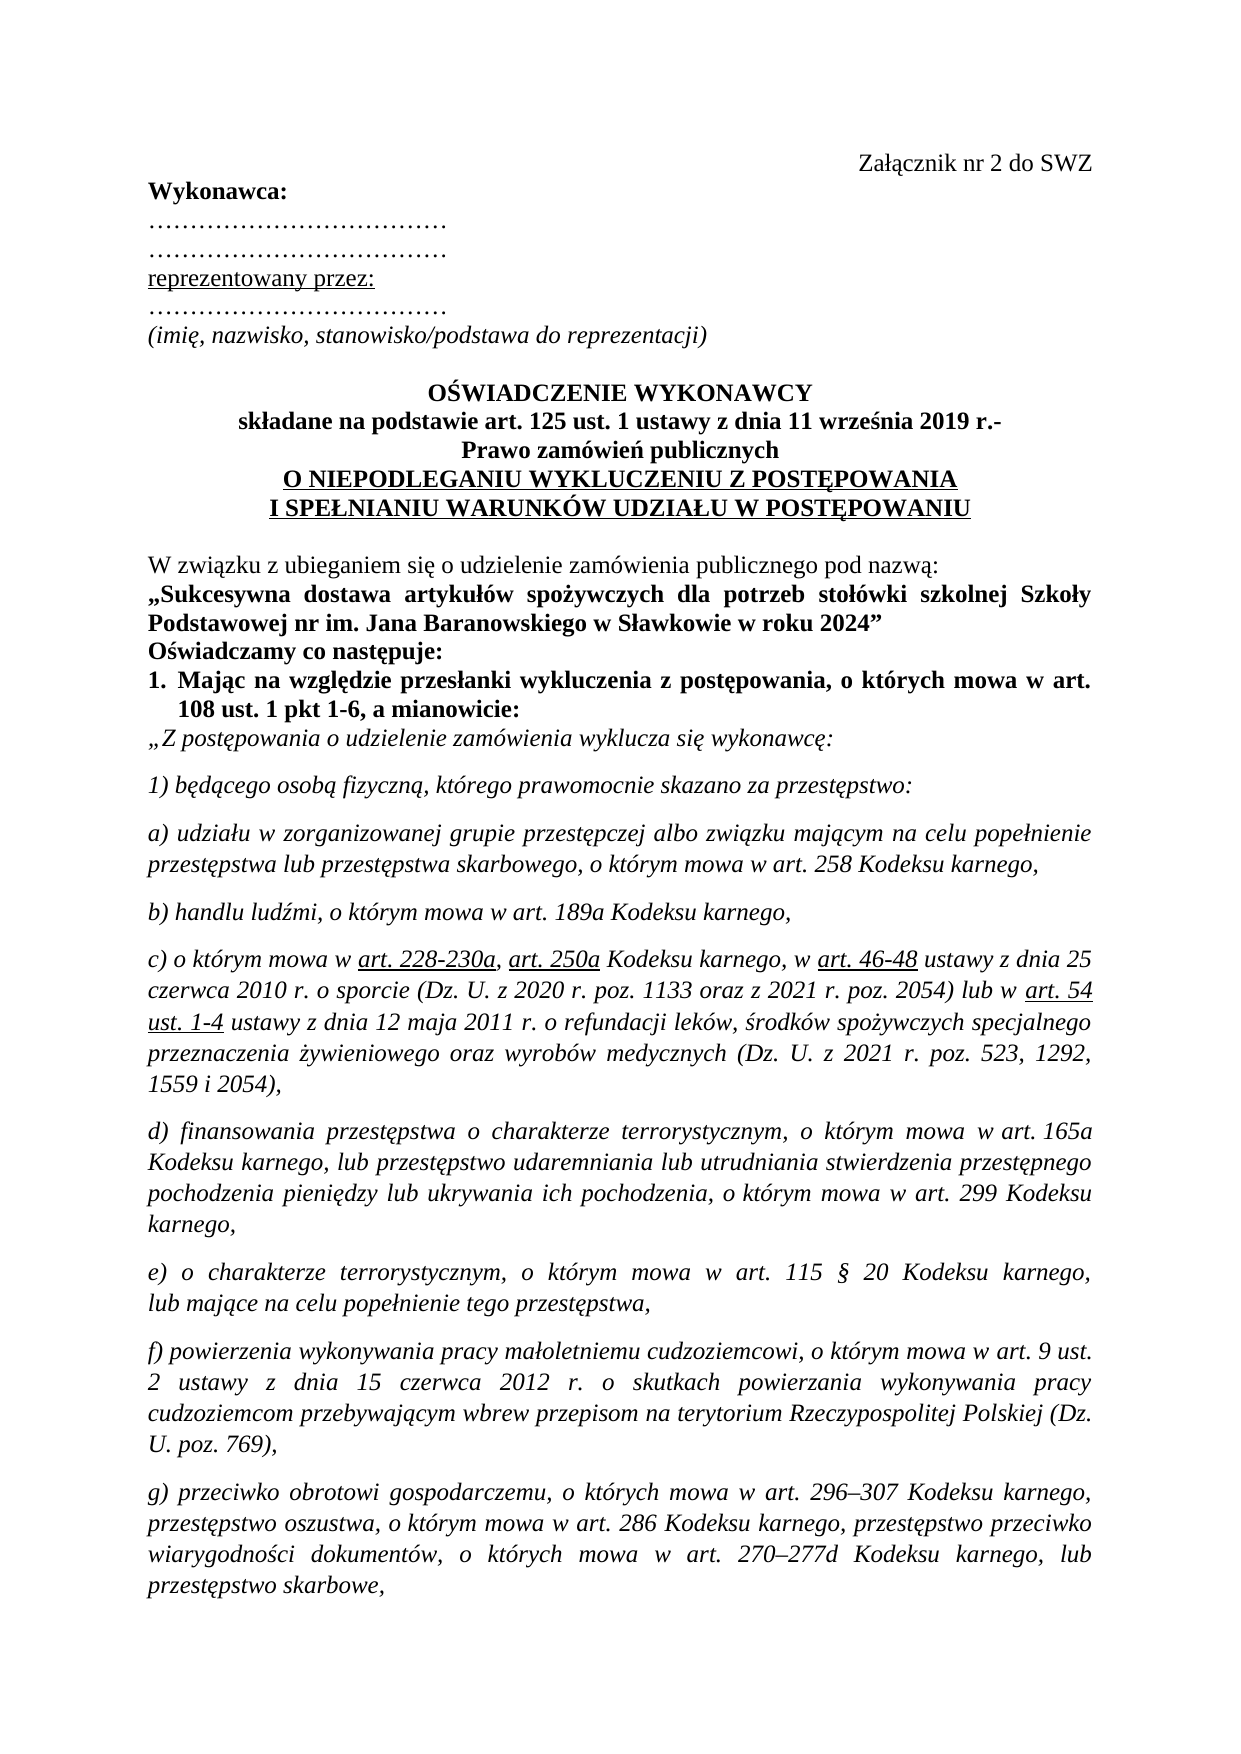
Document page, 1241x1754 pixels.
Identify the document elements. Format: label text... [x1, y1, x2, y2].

text reprezentowany przez: [148, 263, 1093, 291]
text składane na podstawie art. 125 ust. 1 ustawy z dnia 11 września 2019 r.- [148, 406, 1093, 435]
text c) o którym mowa w art. 228-230a, art. 250a Kodeksu karnego, w art. 46-48 ustawy z dnia 25 czerwca 2010 r. o sporcie (Dz. U. z 2020 r. poz. 1133 oraz z 2021 r. poz. 2054) lub w art. 54 ust. 1-4 ustawy z dnia 12 maja 2011 r. o refundacji leków, środków spożywczych specjalnego przeznaczenia żywieniowego oraz wyrobów medycznych (Dz. U. z 2021 r. poz. 523, 1292, 1559 i 2054), [148, 944, 1093, 1097]
text „Z postępowania o udzielenie zamówienia wyklucza się wykonawcę: [148, 723, 1093, 751]
text O NIEPODLEGANIU WYKLUCZENIU Z POSTĘPOWANIA [148, 464, 1093, 493]
text W związku z ubieganiem się o udzielenie zamówienia publicznego pod nazwą: [148, 550, 1093, 579]
text (imię, nazwisko, stanowisko/podstawa do reprezentacji) [148, 320, 1093, 349]
text 1) będącego osobą fizyczną, którego prawomocnie skazano za przestępstwo: [148, 770, 1093, 799]
text e) o charakterze terrorystycznym, o którym mowa w art. 115 § 20 Kodeksu karnego, lub mające na celu popełnienie tego przestępstwa, [148, 1257, 1093, 1317]
text ……………………………… [148, 291, 1093, 320]
text ……………………………… [148, 205, 1093, 234]
text ……………………………… [148, 234, 1093, 263]
text OŚWIADCZENIE WYKONAWCY [148, 378, 1093, 406]
text f) powierzenia wykonywania pracy małoletniemu cudzoziemcowi, o którym mowa w art. 9 ust. 2 ustawy z dnia 15 czerwca 2012 r. o skutkach powierzania wykonywania pracy cudzoziemcom przebywającym wbrew przepisom na terytorium Rzeczypospolitej Polskiej (Dz. U. poz. 769), [148, 1336, 1093, 1458]
text g) przeciwko obrotowi gospodarczemu, o których mowa w art. 296–307 Kodeksu karnego, przestępstwo oszustwa, o którym mowa w art. 286 Kodeksu karnego, przestępstwo przeciwko wiarygodności dokumentów, o których mowa w art. 270–277d Kodeksu karnego, lub przestępstwo skarbowe, [148, 1477, 1093, 1599]
text Oświadczamy co następuje: [148, 636, 1093, 665]
list Mając na względzie przesłanki wykluczenia z postępowania, o których mowa w art. 108 ust. 1 pkt 1-6, a mianowicie: [148, 665, 1093, 723]
text I SPEŁNIANIU WARUNKÓW UDZIAŁU W POSTĘPOWANIU [148, 493, 1093, 521]
text Wykonawca: [148, 176, 1093, 205]
text b) handlu ludźmi, o którym mowa w art. 189a Kodeksu karnego, [148, 897, 1093, 926]
text „Sukcesywna dostawa artykułów spożywczych dla potrzeb stołówki szkolnej Szkoły Podstawowej nr im. Jana Baranowskiego w Sławkowie w roku 2024” [148, 579, 1093, 636]
text a) udziału w zorganizowanej grupie przestępczej albo związku mającym na celu popełnienie przestępstwa lub przestępstwa skarbowego, o którym mowa w art. 258 Kodeksu karnego, [148, 818, 1093, 878]
text Prawo zamówień publicznych [148, 435, 1093, 464]
text Załącznik nr 2 do SWZ [148, 148, 1093, 176]
text d) finansowania przestępstwa o charakterze terrorystycznym, o którym mowa w art. 165a Kodeksu karnego, lub przestępstwo udaremniania lub utrudniania stwierdzenia przestępnego pochodzenia pieniędzy lub ukrywania ich pochodzenia, o którym mowa w art. 299 Kodeksu karnego, [148, 1116, 1093, 1238]
